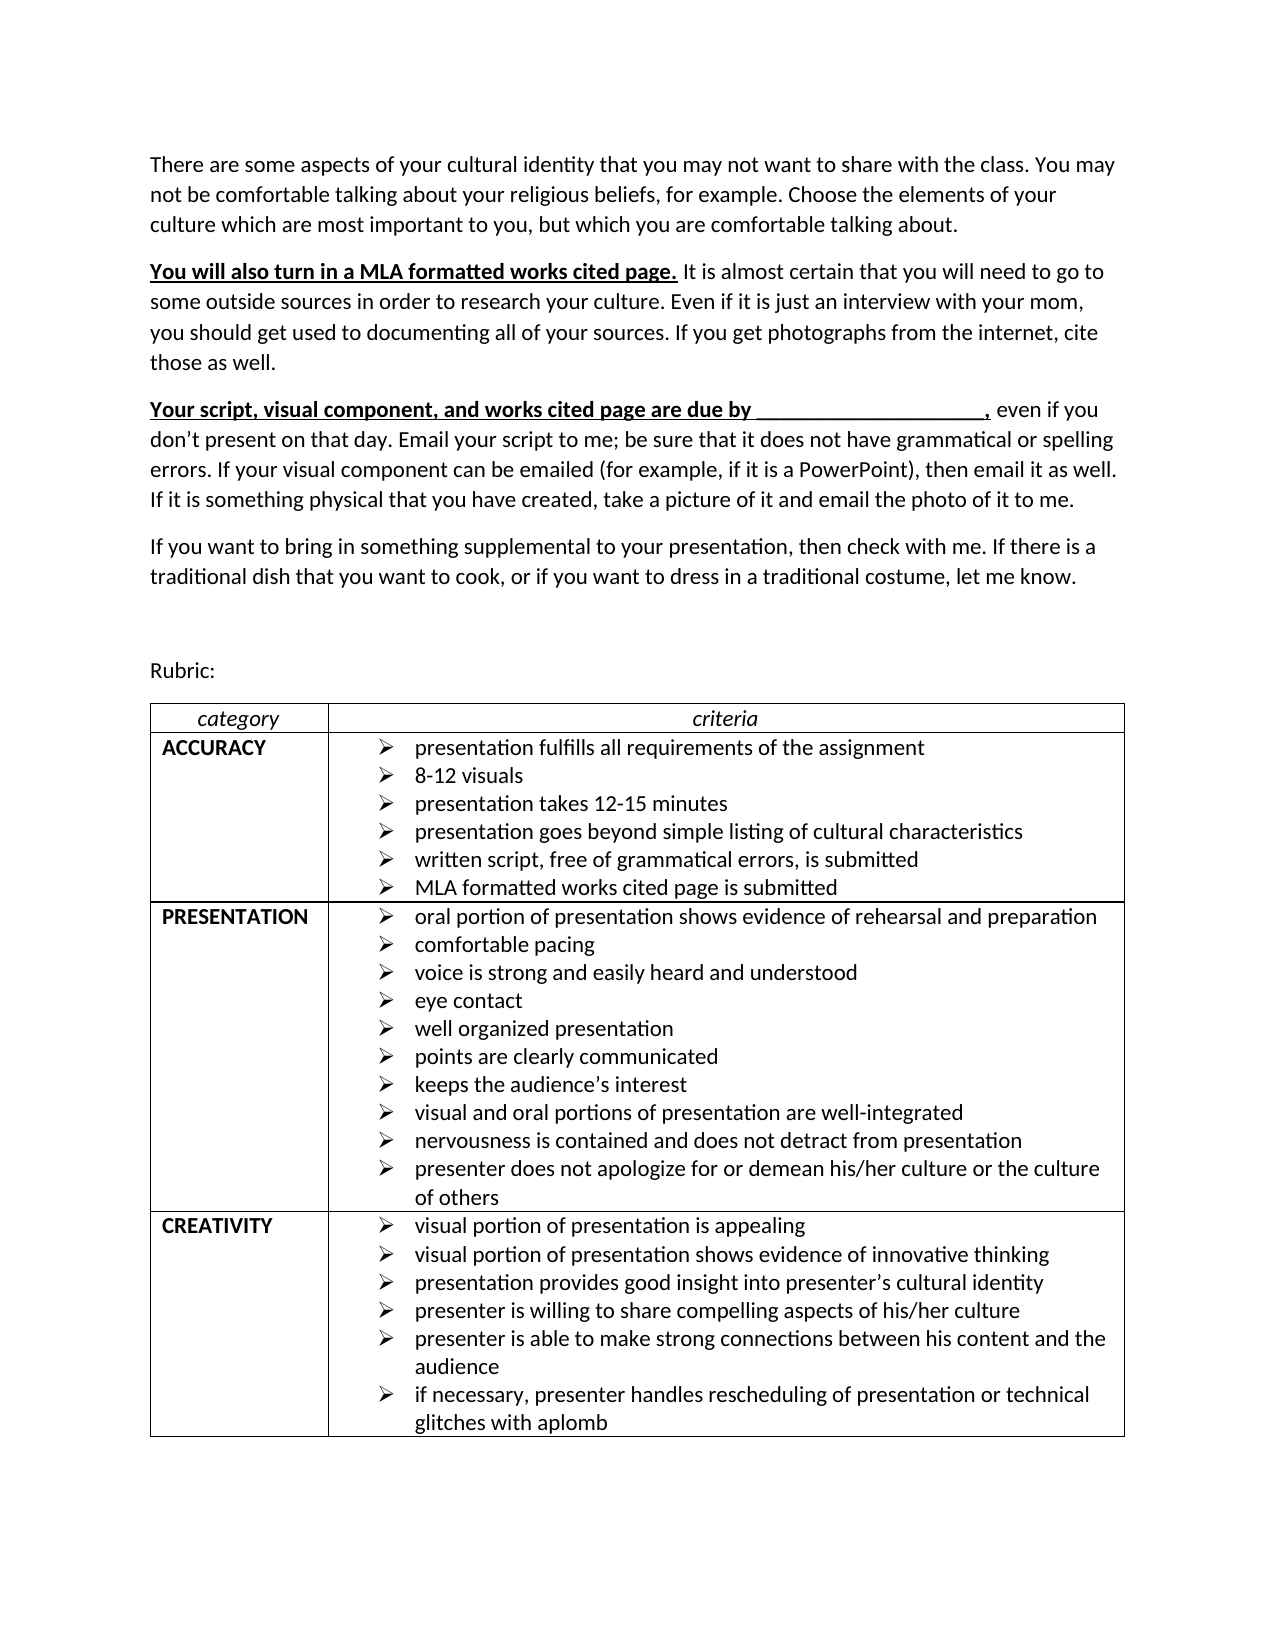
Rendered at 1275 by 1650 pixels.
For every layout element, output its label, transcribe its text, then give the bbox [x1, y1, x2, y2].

table_cell CREATIVITY [151, 1212, 328, 1436]
table_header criteria [329, 704, 1124, 732]
table_cell oral portion of presentation shows evidence of rehearsal and preparation comfortable pacing voice is strong and easily heard and understood eye contact well organized presentation points are clearly communicated keeps the audience’s interest visual and oral portions of presentation are well-integrated nervousness is contained and does not detract from presentation presenter does not apologize for or demean his/her culture or the culture of others [329, 903, 1124, 1211]
text There are some aspects of your cultural identity that you may not want to share with the class. You may not be comfortable talking about your religious beliefs, for example. Choose the elements of your culture which are most important to you, but which you are comfortable talking about. [150, 150, 1125, 238]
table_cell presentation fulfills all requirements of the assignment 8-12 visuals presentation takes 12-15 minutes presentation goes beyond simple listing of cultural characteristics written script, free of grammatical errors, is submitted MLA formatted works cited page is submitted [329, 733, 1124, 901]
table_cell ACCURACY [151, 733, 328, 901]
table_cell visual portion of presentation is appealing visual portion of presentation shows evidence of innovative thinking presentation provides good insight into presenter’s cultural identity presenter is willing to share compelling aspects of his/her culture presenter is able to make strong connections between his content and the audience if necessary, presenter handles rescheduling of presentation or technical glitches with aplomb [329, 1212, 1124, 1436]
text You will also turn in a MLA formatted works cited page. It is almost certain that you will need to go to some outside sources in order to research your culture. Even if it is just an interview with your mom, you should get used to documenting all of your sources. If you get photographs from the internet, cite those as well. [150, 257, 1125, 376]
table_header category [151, 704, 328, 732]
table_cell PRESENTATION [151, 903, 328, 1211]
text Your script, visual component, and works cited page are due by ____________________, even if you don’t present on that day. Email your script to me; be sure that it does not have grammatical or spelling errors. If your visual component can be emailed (for example, if it is a PowerPoint), then email it as well. If it is something physical that you have created, take a picture of it and email the photo of it to me. [150, 395, 1125, 513]
text If you want to bring in something supplemental to your presentation, then check with me. If there is a traditional dish that you want to cook, or if you want to dress in a traditional costume, let me know. [150, 532, 1125, 591]
text Rubric: [150, 656, 1125, 684]
